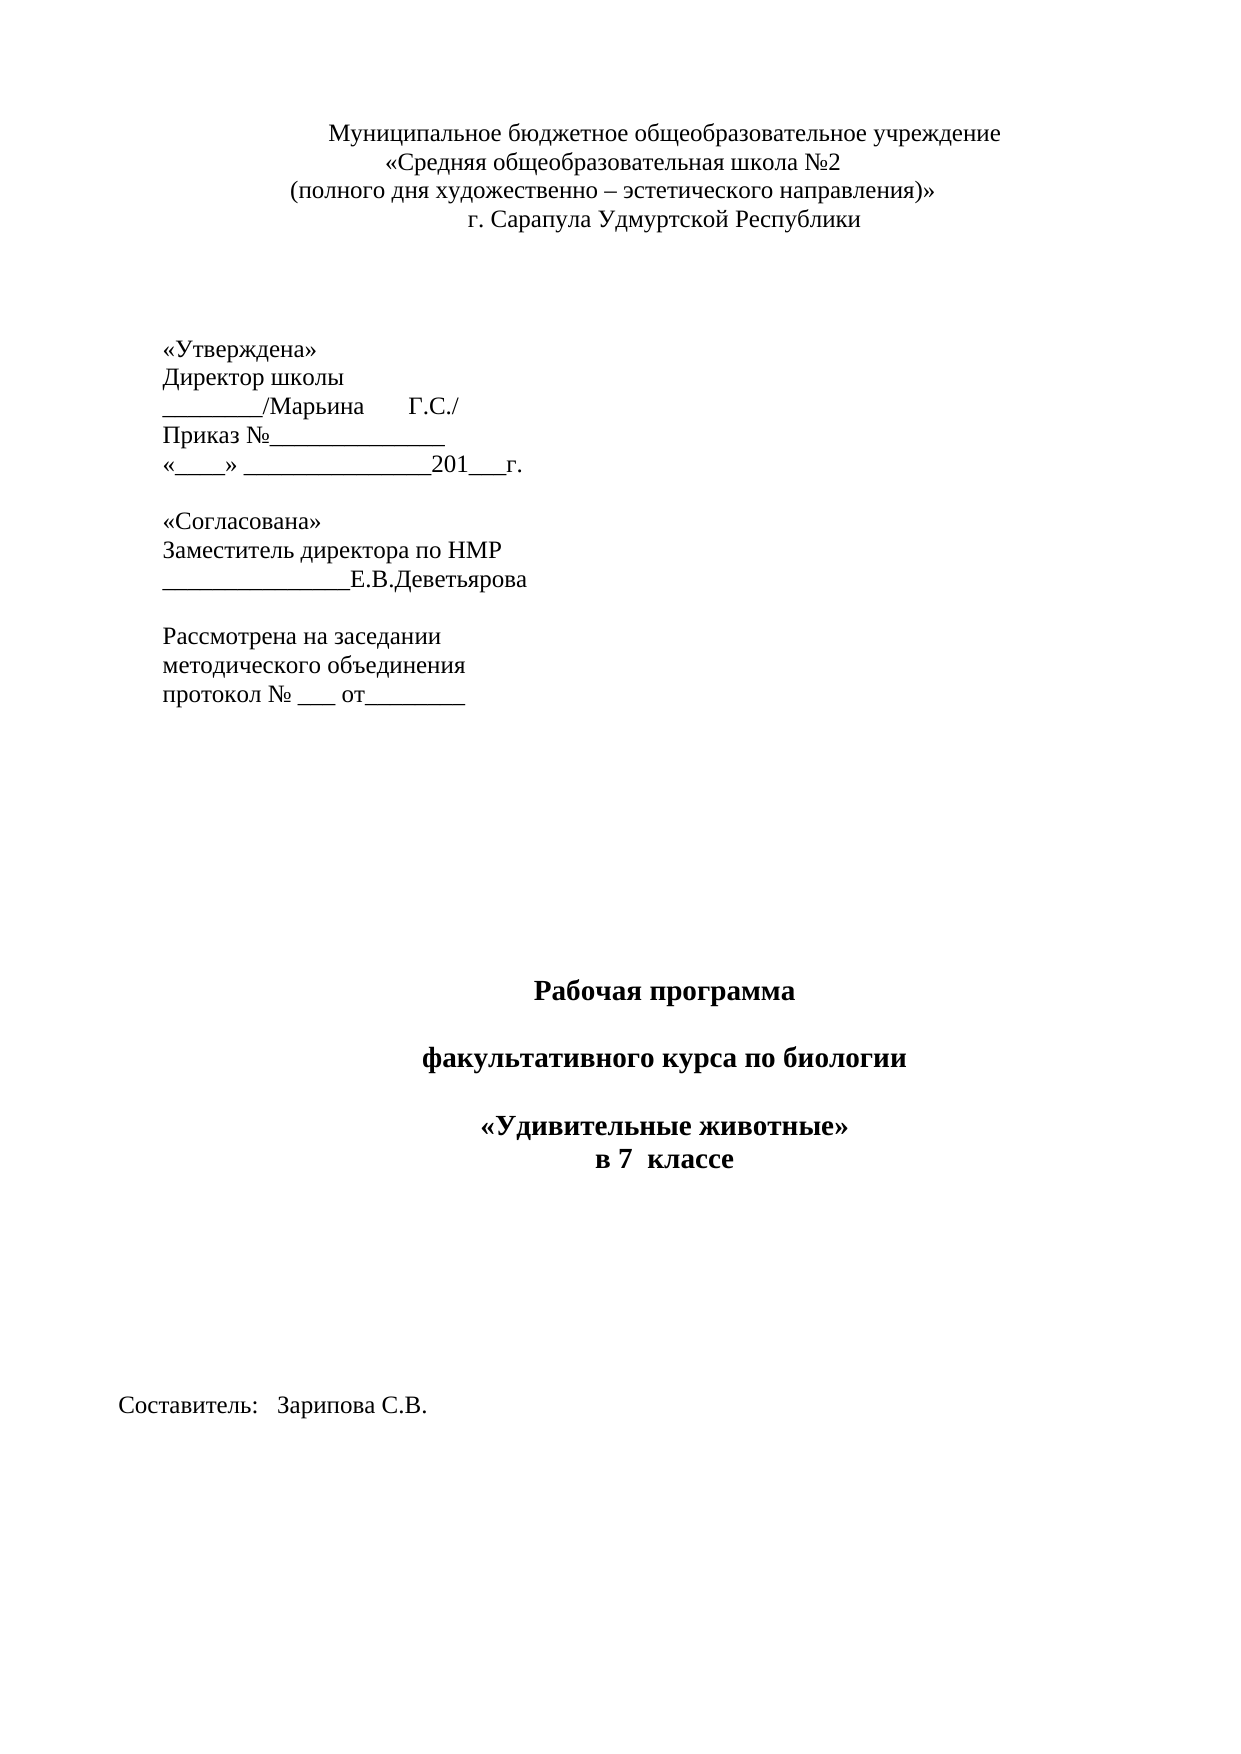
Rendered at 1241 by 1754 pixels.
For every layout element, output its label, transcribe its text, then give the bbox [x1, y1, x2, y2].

text Директор школы [162, 362, 1152, 391]
text протокол № ___ от________ [162, 679, 1152, 707]
text в 7 классе [177, 1141, 1152, 1175]
text методического объединения [162, 650, 1152, 679]
text «Согласована» [162, 506, 1152, 535]
text Заместитель директора по НМР [162, 535, 1152, 564]
text факультативного курса по биологии [177, 1041, 1152, 1074]
text _______________Е.В.Деветьярова [162, 564, 1152, 592]
text «Утверждена» [162, 334, 1152, 362]
text Приказ №______________ [162, 420, 1152, 449]
text «____» _______________201___г. [162, 449, 1152, 477]
text (полного дня художественно – эстетического направления)» [74, 176, 1152, 204]
text «Удивительные животные» [177, 1108, 1152, 1141]
text Рабочая программа [177, 973, 1152, 1007]
text Рассмотрена на заседании [162, 621, 1152, 650]
text «Средняя общеобразовательная школа №2 [74, 147, 1152, 176]
text ________/Марьина Г.С./ [162, 391, 1152, 420]
text Муниципальное бюджетное общеобразовательное учреждение [177, 118, 1152, 147]
text г. Сарапула Удмуртской Республики [177, 204, 1152, 233]
text Составитель: Зарипова С.В. [118, 1390, 1152, 1419]
